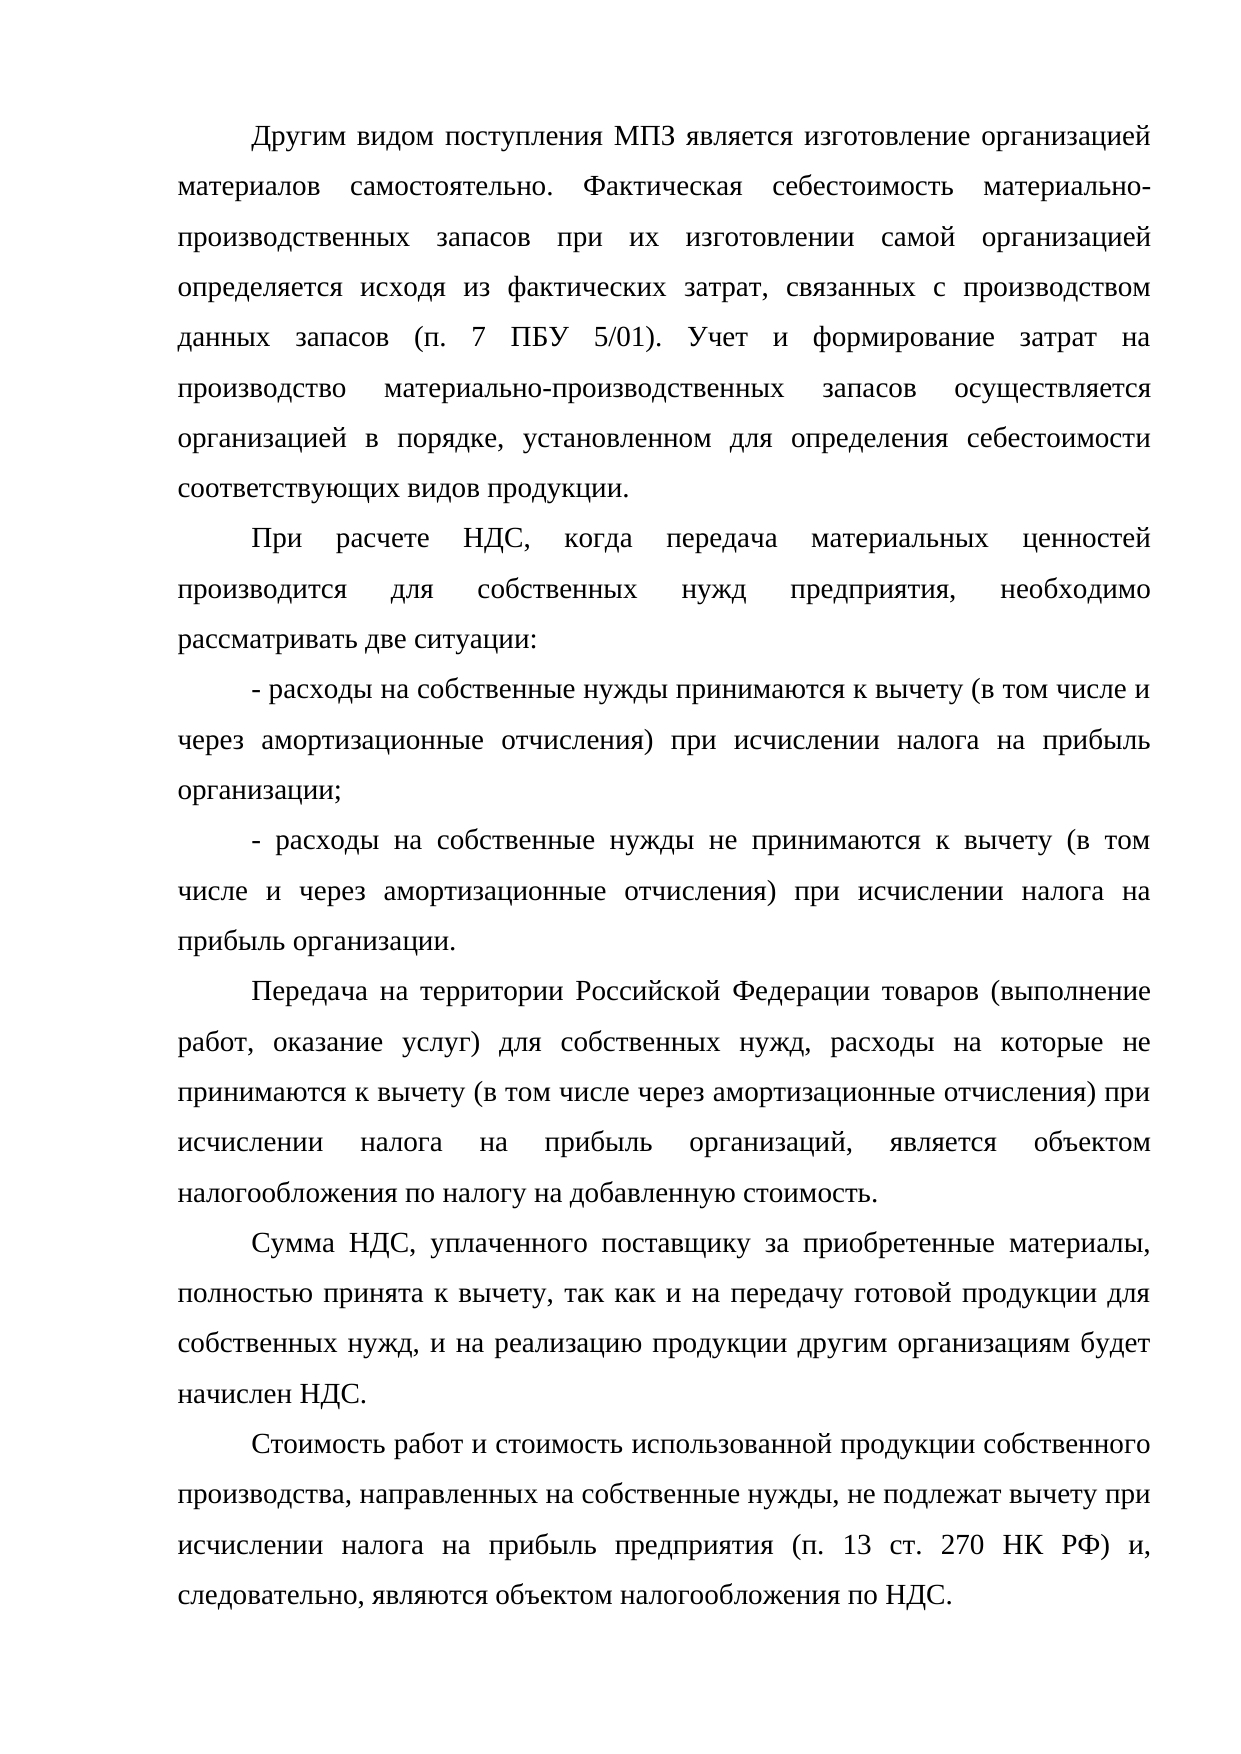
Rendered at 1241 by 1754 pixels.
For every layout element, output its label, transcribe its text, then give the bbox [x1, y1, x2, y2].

text Сумма НДС, уплаченного поставщику за приобретенные материалы, полностью принята к вычету, так как и на передачу готовой продукции для собственных нужд, и на реализацию продукции другим организациям будет начислен НДС. [177, 1225, 1152, 1409]
text При расчете НДС, когда передача материальных ценностей производится для собственных нужд предприятия, необходимо рассматривать две ситуации: [177, 521, 1152, 655]
text - расходы на собственные нужды не принимаются к вычету (в том числе и через амортизационные отчисления) при исчислении налога на прибыль организации. [177, 822, 1152, 957]
text Другим видом поступления МПЗ является изготовление организацией материалов самостоятельно. Фактическая себестоимость материально-производственных запасов при их изготовлении самой организацией определяется исходя из фактических затрат, связанных с производством данных запасов (п. 7 ПБУ 5/01). Учет и формирование затрат на производство материально-производственных запасов осуществляется организацией в порядке, установленном для определения себестоимости соответствующих видов продукции. [177, 118, 1152, 504]
text Передача на территории Российской Федерации товаров (выполнение работ, оказание услуг) для собственных нужд, расходы на которые не принимаются к вычету (в том числе через амортизационные отчисления) при исчислении налога на прибыль организаций, является объектом налогообложения по налогу на добавленную стоимость. [177, 973, 1152, 1208]
text Стоимость работ и стоимость использованной продукции собственного производства, направленных на собственные нужды, не подлежат вычету при исчислении налога на прибыль предприятия (п. 13 ст. 270 НК РФ) и, следовательно, являются объектом налогообложения по НДС. [177, 1426, 1152, 1611]
text - расходы на собственные нужды принимаются к вычету (в том числе и через амортизационные отчисления) при исчислении налога на прибыль организации; [177, 672, 1152, 806]
